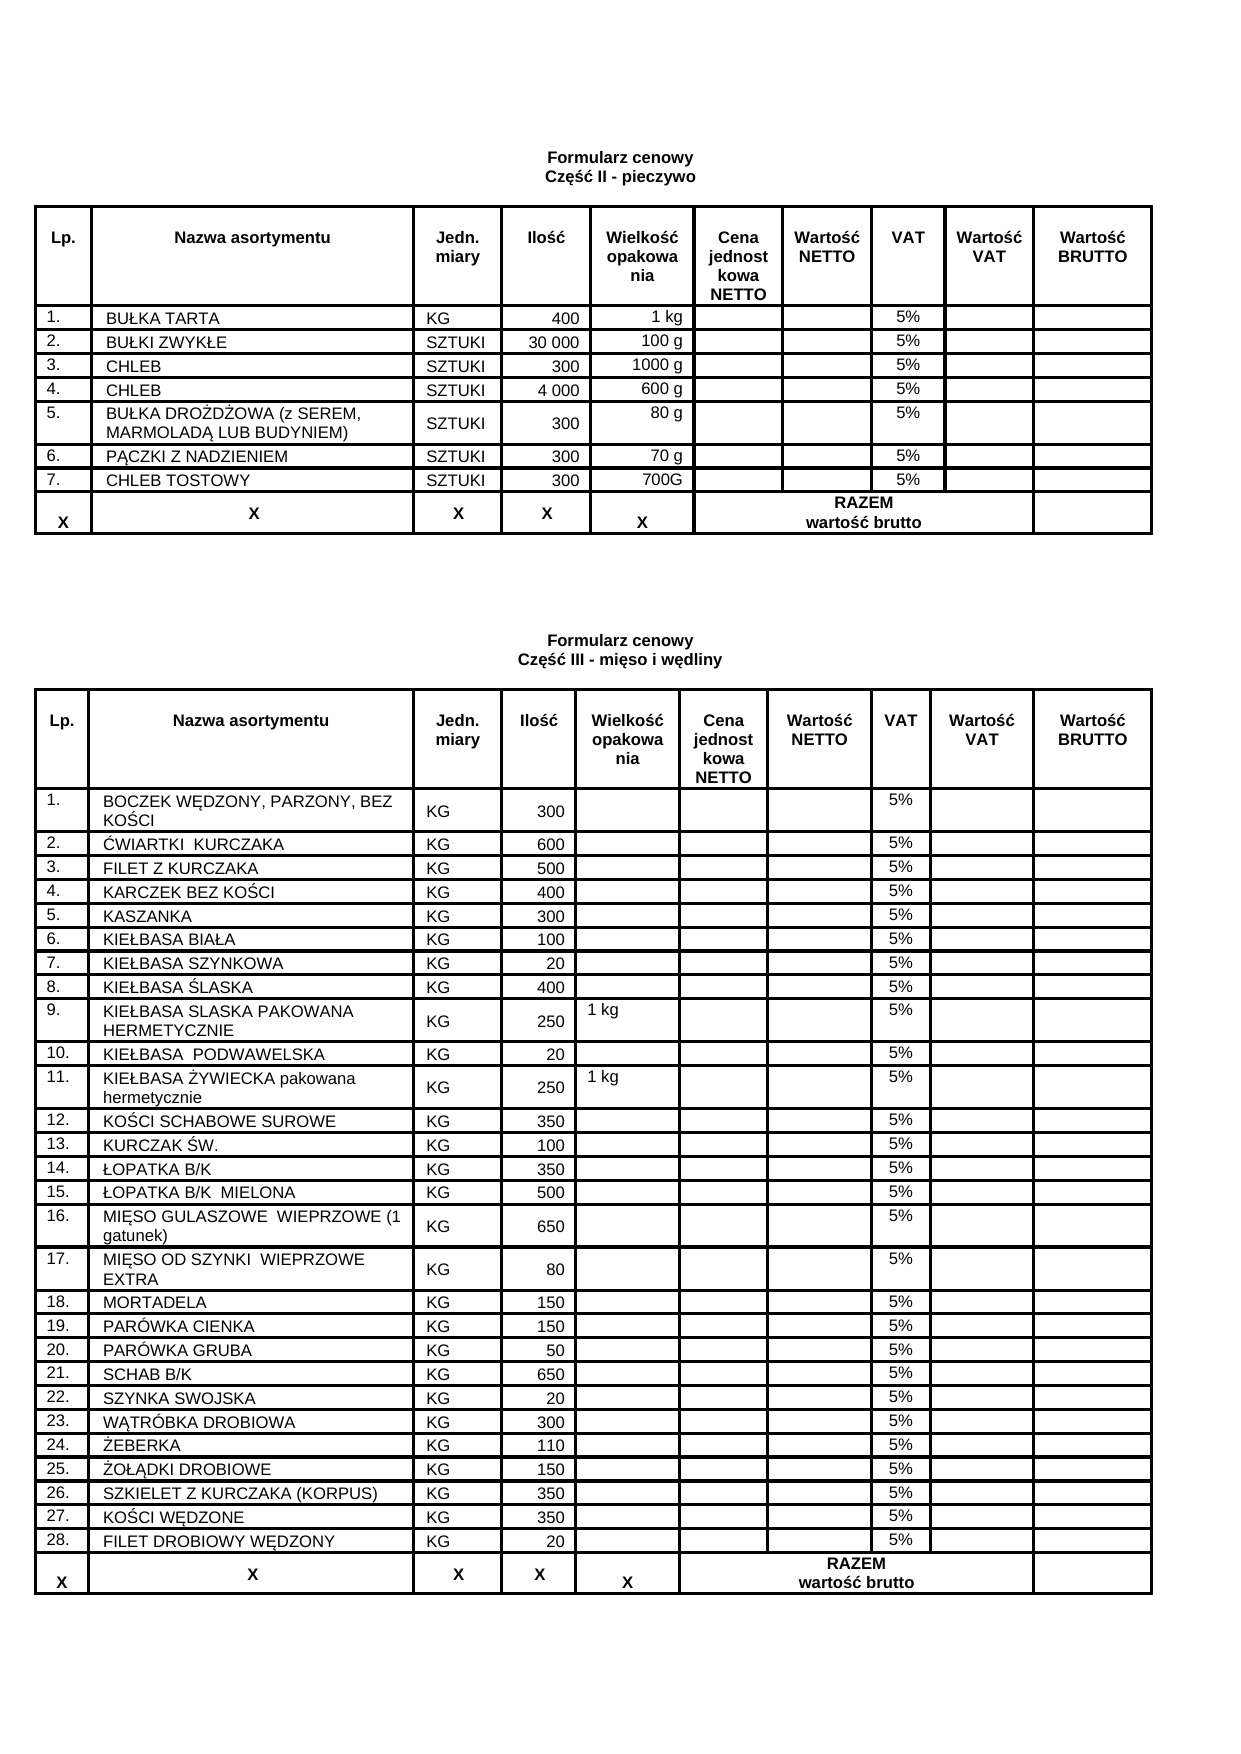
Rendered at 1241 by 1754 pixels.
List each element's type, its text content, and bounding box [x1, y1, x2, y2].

table_cell 300 [503, 470, 589, 490]
table_cell [784, 470, 870, 490]
table_cell KG [415, 1411, 500, 1432]
table_cell [769, 1530, 870, 1551]
table_cell [769, 881, 870, 902]
table_cell [1035, 470, 1150, 490]
table_cell [696, 307, 781, 328]
table_cell [769, 1110, 870, 1131]
table_cell [932, 976, 1032, 997]
table_cell [1035, 1249, 1150, 1288]
table_header Wartość VAT [932, 691, 1032, 787]
table_cell [769, 1206, 870, 1245]
table_cell [1035, 905, 1150, 926]
table_cell 4. [37, 379, 90, 399]
table_cell [1035, 1459, 1150, 1479]
table_cell [769, 1387, 870, 1408]
table_cell [1035, 355, 1150, 376]
table_cell [681, 1249, 766, 1288]
table_cell SZTUKI [415, 470, 500, 490]
table_cell KG [415, 1067, 500, 1107]
table_cell 150 [503, 1459, 574, 1479]
table_cell [947, 379, 1032, 399]
table_cell [577, 905, 678, 926]
table_cell [696, 470, 781, 490]
table_cell 6. [37, 929, 87, 949]
table_cell X [503, 493, 589, 532]
table_cell [681, 976, 766, 997]
table_cell 500 [503, 857, 574, 878]
table_cell KG [415, 953, 500, 973]
table_cell [932, 905, 1032, 926]
table_cell 20 [503, 1043, 574, 1064]
table_cell [592, 331, 692, 352]
table_header Wartość BRUTTO [1035, 208, 1150, 304]
table_cell 16. [37, 1206, 87, 1245]
table_cell 7. [37, 470, 90, 490]
table_cell KG [415, 1000, 500, 1040]
table_cell [681, 1158, 766, 1178]
table_cell 12. [37, 1110, 87, 1131]
table_cell 11. [37, 1067, 87, 1107]
table_cell [577, 953, 678, 973]
table_cell [577, 1206, 678, 1245]
table_cell MORTADELA [90, 1292, 412, 1312]
table_cell 19. [37, 1315, 87, 1336]
table_header Cena jednostkowa NETTO [696, 208, 781, 304]
table_header Lp. [37, 208, 90, 304]
table_cell [1035, 1435, 1150, 1455]
table_cell KG [415, 1435, 500, 1455]
table_cell KG [415, 881, 500, 902]
table_cell KG [415, 1043, 500, 1064]
table_cell SZTUKI [415, 403, 500, 442]
table_cell 100 [503, 929, 574, 949]
table_cell [932, 881, 1032, 902]
table_cell 1. [37, 307, 90, 328]
table_cell 5% [873, 379, 943, 399]
table_cell ĆWIARTKI KURCZAKA [90, 833, 412, 854]
table_cell [1035, 976, 1150, 997]
table_cell [1035, 1134, 1150, 1155]
table_cell 100 [503, 1134, 574, 1155]
table_cell 80 [503, 1249, 574, 1288]
table_cell 5% [873, 1067, 929, 1107]
table_cell [769, 1315, 870, 1336]
table_cell [769, 905, 870, 926]
table_cell [577, 881, 678, 902]
table_cell [1035, 1483, 1150, 1503]
table_cell [932, 1182, 1032, 1202]
table_cell [1035, 1206, 1150, 1245]
table_cell KG [415, 1363, 500, 1384]
table_cell 5% [873, 790, 929, 830]
table_cell SCHAB B/K [90, 1363, 412, 1384]
table_cell 5% [873, 1506, 929, 1527]
table_cell 500 [503, 1182, 574, 1202]
table_cell ŻEBERKA [90, 1435, 412, 1455]
table_cell 18. [37, 1292, 87, 1312]
table_cell X [37, 1554, 87, 1592]
table_cell KG [415, 929, 500, 949]
table_cell 5% [873, 1411, 929, 1432]
table_cell [577, 1363, 678, 1384]
table_cell [932, 1435, 1032, 1455]
table_cell [1035, 1182, 1150, 1202]
table_cell KG [415, 1483, 500, 1503]
table_cell 5% [873, 1249, 929, 1288]
table_cell 4. [37, 881, 87, 902]
table_cell X [577, 1554, 678, 1592]
table_cell BOCZEK WĘDZONY, PARZONY, BEZ KOŚCI [90, 790, 412, 830]
table_cell X [93, 493, 412, 532]
table_cell CHLEB TOSTOWY [93, 470, 412, 490]
table_cell [577, 1249, 678, 1288]
table_cell 5% [873, 446, 943, 466]
table_cell [932, 790, 1032, 830]
table_cell 300 [503, 403, 589, 442]
table_header Wartość NETTO [784, 208, 870, 304]
table_cell KIEŁBASA ŚLASKA [90, 976, 412, 997]
table_cell 5% [873, 1182, 929, 1202]
table_cell 70 g [592, 446, 692, 466]
table_cell X [592, 493, 692, 532]
table_cell CHLEB [93, 355, 412, 376]
table_cell [696, 331, 781, 352]
table_cell 5% [873, 1206, 929, 1245]
table_cell [592, 403, 692, 442]
table_cell [681, 929, 766, 949]
table_cell 15. [37, 1182, 87, 1202]
table_cell [769, 1459, 870, 1479]
table_cell [932, 1110, 1032, 1131]
table_cell PĄCZKI Z NADZIENIEM [93, 446, 412, 466]
table_cell 5% [873, 1000, 929, 1040]
table_cell 5% [873, 470, 943, 490]
table_cell X [37, 493, 90, 532]
table_cell [681, 1459, 766, 1479]
table_header Lp. [37, 691, 87, 787]
table_cell [1035, 446, 1150, 466]
table_cell KURCZAK ŚW. [90, 1134, 412, 1155]
table_cell [577, 1000, 678, 1040]
table_cell [932, 1506, 1032, 1527]
table_cell 7. [37, 953, 87, 973]
table_header Jedn. miary [415, 691, 500, 787]
table_cell [784, 331, 870, 352]
table_cell KG [415, 1530, 500, 1551]
table_header Wielkość opakowania [592, 208, 692, 304]
table_header Wartość NETTO [769, 691, 870, 787]
table_cell [681, 833, 766, 854]
table_cell [696, 379, 781, 399]
table_header Ilość [503, 208, 589, 304]
table_cell 9. [37, 1000, 87, 1040]
table_cell [932, 1483, 1032, 1503]
table_cell 10. [37, 1043, 87, 1064]
table_cell 5% [873, 403, 943, 442]
table_cell [577, 833, 678, 854]
table_cell [769, 1249, 870, 1288]
table_header Ilość [503, 691, 574, 787]
table_cell BUŁKA DROŻDŻOWA (z SEREM, MARMOLADĄ LUB BUDYNIEM) [93, 403, 412, 442]
table_cell 22. [37, 1387, 87, 1408]
table_cell 1. [37, 790, 87, 830]
table_cell [1035, 929, 1150, 949]
table_cell [769, 1292, 870, 1312]
table_cell [681, 1363, 766, 1384]
table_cell SZYNKA SWOJSKA [90, 1387, 412, 1408]
table_cell [769, 1043, 870, 1064]
table_cell 26. [37, 1483, 87, 1503]
table_header VAT [873, 691, 929, 787]
table_cell KG [415, 1158, 500, 1178]
table_cell [769, 857, 870, 878]
table_cell [681, 1067, 766, 1107]
table_cell [769, 1067, 870, 1107]
table_cell [1035, 1554, 1150, 1592]
table_cell [932, 1206, 1032, 1245]
table_cell [932, 1387, 1032, 1408]
table_cell 110 [503, 1435, 574, 1455]
table_cell 5% [873, 1110, 929, 1131]
table_cell [932, 953, 1032, 973]
table_cell [769, 1182, 870, 1202]
table_cell 14. [37, 1158, 87, 1178]
table_cell [784, 355, 870, 376]
table_cell MIĘSO OD SZYNKI WIEPRZOWE EXTRA [90, 1249, 412, 1288]
table_cell 5% [873, 1435, 929, 1455]
table_cell [681, 1110, 766, 1131]
table_cell KG [415, 1339, 500, 1360]
table_cell 5% [873, 857, 929, 878]
table_cell KIEŁBASA SZYNKOWA [90, 953, 412, 973]
table_cell [769, 790, 870, 830]
table_cell 13. [37, 1134, 87, 1155]
table_cell [577, 1387, 678, 1408]
table_cell 27. [37, 1506, 87, 1527]
table_cell 2. [37, 331, 90, 352]
table_cell [769, 1506, 870, 1527]
table_cell 5. [37, 403, 90, 442]
table_cell [932, 1043, 1032, 1064]
table_cell CHLEB [93, 379, 412, 399]
table_cell 350 [503, 1110, 574, 1131]
table_cell [932, 857, 1032, 878]
table_cell 300 [503, 790, 574, 830]
table_cell [696, 446, 781, 466]
table_cell [1035, 403, 1150, 442]
table_cell 5% [873, 1483, 929, 1503]
table_cell KARCZEK BEZ KOŚCI [90, 881, 412, 902]
table_cell [681, 1387, 766, 1408]
table_cell 5% [873, 1292, 929, 1312]
table_cell [1035, 1363, 1150, 1384]
table_cell KIEŁBASA BIAŁA [90, 929, 412, 949]
table_cell [681, 1206, 766, 1245]
table_cell X [415, 1554, 500, 1592]
table_cell [769, 1435, 870, 1455]
table_header VAT [873, 208, 943, 304]
table_cell [1035, 1110, 1150, 1131]
table_cell [681, 1134, 766, 1155]
table_cell ŁOPATKA B/K [90, 1158, 412, 1178]
table_cell [769, 1000, 870, 1040]
table_cell [1035, 493, 1150, 532]
table_cell [577, 790, 678, 830]
table_cell 23. [37, 1411, 87, 1432]
table_cell [769, 1363, 870, 1384]
table_cell 5% [873, 1387, 929, 1408]
table_cell [577, 1134, 678, 1155]
table_cell ŻOŁĄDKI DROBIOWE [90, 1459, 412, 1479]
table_cell [932, 1339, 1032, 1360]
table_cell KIEŁBASA ŻYWIECKA pakowana hermetycznie [90, 1067, 412, 1107]
table_cell KG [415, 857, 500, 878]
table_cell 300 [503, 446, 589, 466]
table_header Wartość VAT [947, 208, 1032, 304]
table_cell [577, 1483, 678, 1503]
table_cell PARÓWKA GRUBA [90, 1339, 412, 1360]
table_cell 650 [503, 1206, 574, 1245]
table_cell [577, 1459, 678, 1479]
table_cell 5% [873, 833, 929, 854]
table_cell [1035, 857, 1150, 878]
table_cell SZTUKI [415, 446, 500, 466]
table_cell [577, 1158, 678, 1178]
table_cell KG [415, 790, 500, 830]
table_cell [932, 1067, 1032, 1107]
table_cell KG [415, 1315, 500, 1336]
table_cell 5% [873, 331, 943, 352]
table_cell [932, 1530, 1032, 1551]
table_cell 3. [37, 355, 90, 376]
table_header Cena jednostkowa NETTO [681, 691, 766, 787]
table_cell X [90, 1554, 412, 1592]
table_cell KG [415, 1182, 500, 1202]
table_cell KG [415, 833, 500, 854]
table_cell [784, 403, 870, 442]
table_cell KIEŁBASA PODWAWELSKA [90, 1043, 412, 1064]
table_cell 21. [37, 1363, 87, 1384]
table_cell [592, 307, 692, 328]
table_cell BUŁKI ZWYKŁE [93, 331, 412, 352]
table_cell 400 [503, 307, 589, 328]
table_cell 150 [503, 1292, 574, 1312]
table_cell [577, 1435, 678, 1455]
table_cell 2. [37, 833, 87, 854]
table_cell [932, 1459, 1032, 1479]
table_cell [1035, 953, 1150, 973]
table_cell [769, 953, 870, 973]
table_cell [932, 1000, 1032, 1040]
table_cell MIĘSO GULASZOWE WIEPRZOWE (1 gatunek) [90, 1206, 412, 1245]
table_cell 6. [37, 446, 90, 466]
table_cell BUŁKA TARTA [93, 307, 412, 328]
table_cell [947, 355, 1032, 376]
table_cell [1035, 379, 1150, 399]
table_cell [1035, 1387, 1150, 1408]
table_cell [681, 1043, 766, 1064]
table_cell 300 [503, 905, 574, 926]
table_cell [932, 833, 1032, 854]
table_cell [784, 307, 870, 328]
table_cell [1035, 1067, 1150, 1107]
table_cell [577, 1110, 678, 1131]
table_cell [681, 881, 766, 902]
table_cell 300 [503, 1411, 574, 1432]
text Część II - pieczywo [148, 167, 1093, 186]
table_cell 650 [503, 1363, 574, 1384]
text Część III - mięso i wędliny [148, 650, 1093, 669]
table_cell [932, 1134, 1032, 1155]
table_cell [1035, 1339, 1150, 1360]
table_cell KIEŁBASA SLASKA PAKOWANA HERMETYCZNIE [90, 1000, 412, 1040]
table_cell [681, 1506, 766, 1527]
table_cell [947, 331, 1032, 352]
table_cell [681, 1339, 766, 1360]
table_cell [784, 379, 870, 399]
table_cell [681, 905, 766, 926]
table_cell FILET Z KURCZAKA [90, 857, 412, 878]
table_header Wielkość opakowania [577, 691, 678, 787]
table_cell 17. [37, 1249, 87, 1288]
table_cell WĄTRÓBKA DROBIOWA [90, 1411, 412, 1432]
table_cell [1035, 1158, 1150, 1178]
table_cell 300 [503, 355, 589, 376]
table_cell SZTUKI [415, 379, 500, 399]
table_cell [592, 355, 692, 376]
table_header Jedn. miary [415, 208, 500, 304]
table_cell [577, 1506, 678, 1527]
table_cell [1035, 1000, 1150, 1040]
table_cell [947, 470, 1032, 490]
table_cell [577, 1530, 678, 1551]
table_cell [1035, 833, 1150, 854]
table_cell 400 [503, 881, 574, 902]
table_cell 20 [503, 1530, 574, 1551]
table_cell 5% [873, 1158, 929, 1178]
table_cell [1035, 881, 1150, 902]
table_cell [681, 953, 766, 973]
table_cell [1035, 790, 1150, 830]
table_cell [1035, 1043, 1150, 1064]
table_cell [592, 379, 692, 399]
table_cell [681, 790, 766, 830]
table_cell [681, 857, 766, 878]
table_cell KG [415, 1506, 500, 1527]
table_cell [577, 929, 678, 949]
table_cell [681, 1292, 766, 1312]
table_cell [681, 1182, 766, 1202]
table_cell [769, 1134, 870, 1155]
table_cell [769, 929, 870, 949]
table_cell 4 000 [503, 379, 589, 399]
table_cell 400 [503, 976, 574, 997]
table_cell 5% [873, 1339, 929, 1360]
table_cell X [503, 1554, 574, 1592]
table_cell FILET DROBIOWY WĘDZONY [90, 1530, 412, 1551]
table_cell [681, 1315, 766, 1336]
table_cell [1035, 1292, 1150, 1312]
table_cell [947, 446, 1032, 466]
table_cell KOŚCI SCHABOWE SUROWE [90, 1110, 412, 1131]
table_cell [769, 1411, 870, 1432]
table_cell [577, 976, 678, 997]
table_cell 350 [503, 1483, 574, 1503]
table_cell 24. [37, 1435, 87, 1455]
table_cell SZKIELET Z KURCZAKA (KORPUS) [90, 1483, 412, 1503]
table_cell 250 [503, 1067, 574, 1107]
table_cell [681, 1530, 766, 1551]
table_cell ŁOPATKA B/K MIELONA [90, 1182, 412, 1202]
table_cell SZTUKI [415, 331, 500, 352]
table_cell 5% [873, 953, 929, 973]
table_cell [696, 355, 781, 376]
table_cell [577, 1411, 678, 1432]
table_header Wartość BRUTTO [1035, 691, 1150, 787]
text Formularz cenowy [148, 631, 1093, 650]
table_cell 3. [37, 857, 87, 878]
table_cell [769, 1483, 870, 1503]
table_cell 350 [503, 1158, 574, 1178]
table_cell [932, 1411, 1032, 1432]
table_cell 5% [873, 1043, 929, 1064]
table_cell 5% [873, 1134, 929, 1155]
table_cell 5% [873, 1459, 929, 1479]
table_cell KG [415, 905, 500, 926]
table_cell 20 [503, 1387, 574, 1408]
table_cell [696, 403, 781, 442]
table_cell KG [415, 1292, 500, 1312]
table_cell [932, 1158, 1032, 1178]
table_cell 600 [503, 833, 574, 854]
table_cell KG [415, 1249, 500, 1288]
table_cell [784, 446, 870, 466]
table_cell 5% [873, 1315, 929, 1336]
table_cell 350 [503, 1506, 574, 1527]
table_cell 5% [873, 355, 943, 376]
text Formularz cenowy [148, 148, 1093, 167]
table_cell 150 [503, 1315, 574, 1336]
table_cell 5% [873, 881, 929, 902]
table_cell KG [415, 1110, 500, 1131]
table_cell [769, 976, 870, 997]
table_cell KG [415, 1134, 500, 1155]
table_cell [769, 1339, 870, 1360]
table_cell [1035, 1315, 1150, 1336]
table_cell KG [415, 307, 500, 328]
table_cell [947, 403, 1032, 442]
table_cell PARÓWKA CIENKA [90, 1315, 412, 1336]
table_cell SZTUKI [415, 355, 500, 376]
table_cell KOŚCI WĘDZONE [90, 1506, 412, 1527]
table_cell 50 [503, 1339, 574, 1360]
table_cell [1035, 1411, 1150, 1432]
table_cell KG [415, 1206, 500, 1245]
table_cell RAZEM wartość brutto [696, 493, 1032, 532]
table_cell [769, 1158, 870, 1178]
table_cell 25. [37, 1459, 87, 1479]
table_cell [932, 1315, 1032, 1336]
table_cell [932, 1249, 1032, 1288]
table_cell [932, 1292, 1032, 1312]
table_cell [681, 1483, 766, 1503]
table_cell KASZANKA [90, 905, 412, 926]
table_cell X [415, 493, 500, 532]
table_cell [681, 1000, 766, 1040]
table_cell 5. [37, 905, 87, 926]
table_cell [577, 857, 678, 878]
table_cell 250 [503, 1000, 574, 1040]
table_header Nazwa asortymentu [93, 208, 412, 304]
table_cell 30 000 [503, 331, 589, 352]
table_cell 5% [873, 976, 929, 997]
table_cell 5% [873, 307, 943, 328]
table_cell KG [415, 976, 500, 997]
table_cell [681, 1435, 766, 1455]
table_cell [1035, 331, 1150, 352]
table_cell [577, 1339, 678, 1360]
table_header Nazwa asortymentu [90, 691, 412, 787]
table_cell 5% [873, 929, 929, 949]
table_cell 28. [37, 1530, 87, 1551]
table_cell RAZEM wartość brutto [681, 1554, 1032, 1592]
table_cell KG [415, 1459, 500, 1479]
table_cell [577, 1067, 678, 1107]
table_cell [1035, 307, 1150, 328]
table_cell [577, 1315, 678, 1336]
table_cell 8. [37, 976, 87, 997]
table_cell [1035, 1530, 1150, 1551]
table_cell [577, 1292, 678, 1312]
table_cell [577, 1043, 678, 1064]
table_cell 700G [592, 470, 692, 490]
table_cell [577, 1182, 678, 1202]
table_cell 20 [503, 953, 574, 973]
table_cell 20. [37, 1339, 87, 1360]
table_cell [769, 833, 870, 854]
table_cell 5% [873, 1530, 929, 1551]
table_cell [1035, 1506, 1150, 1527]
table_cell [932, 929, 1032, 949]
table_cell [681, 1411, 766, 1432]
table_cell [932, 1363, 1032, 1384]
table_cell KG [415, 1387, 500, 1408]
table_cell [947, 307, 1032, 328]
table_cell 5% [873, 905, 929, 926]
table_cell 5% [873, 1363, 929, 1384]
